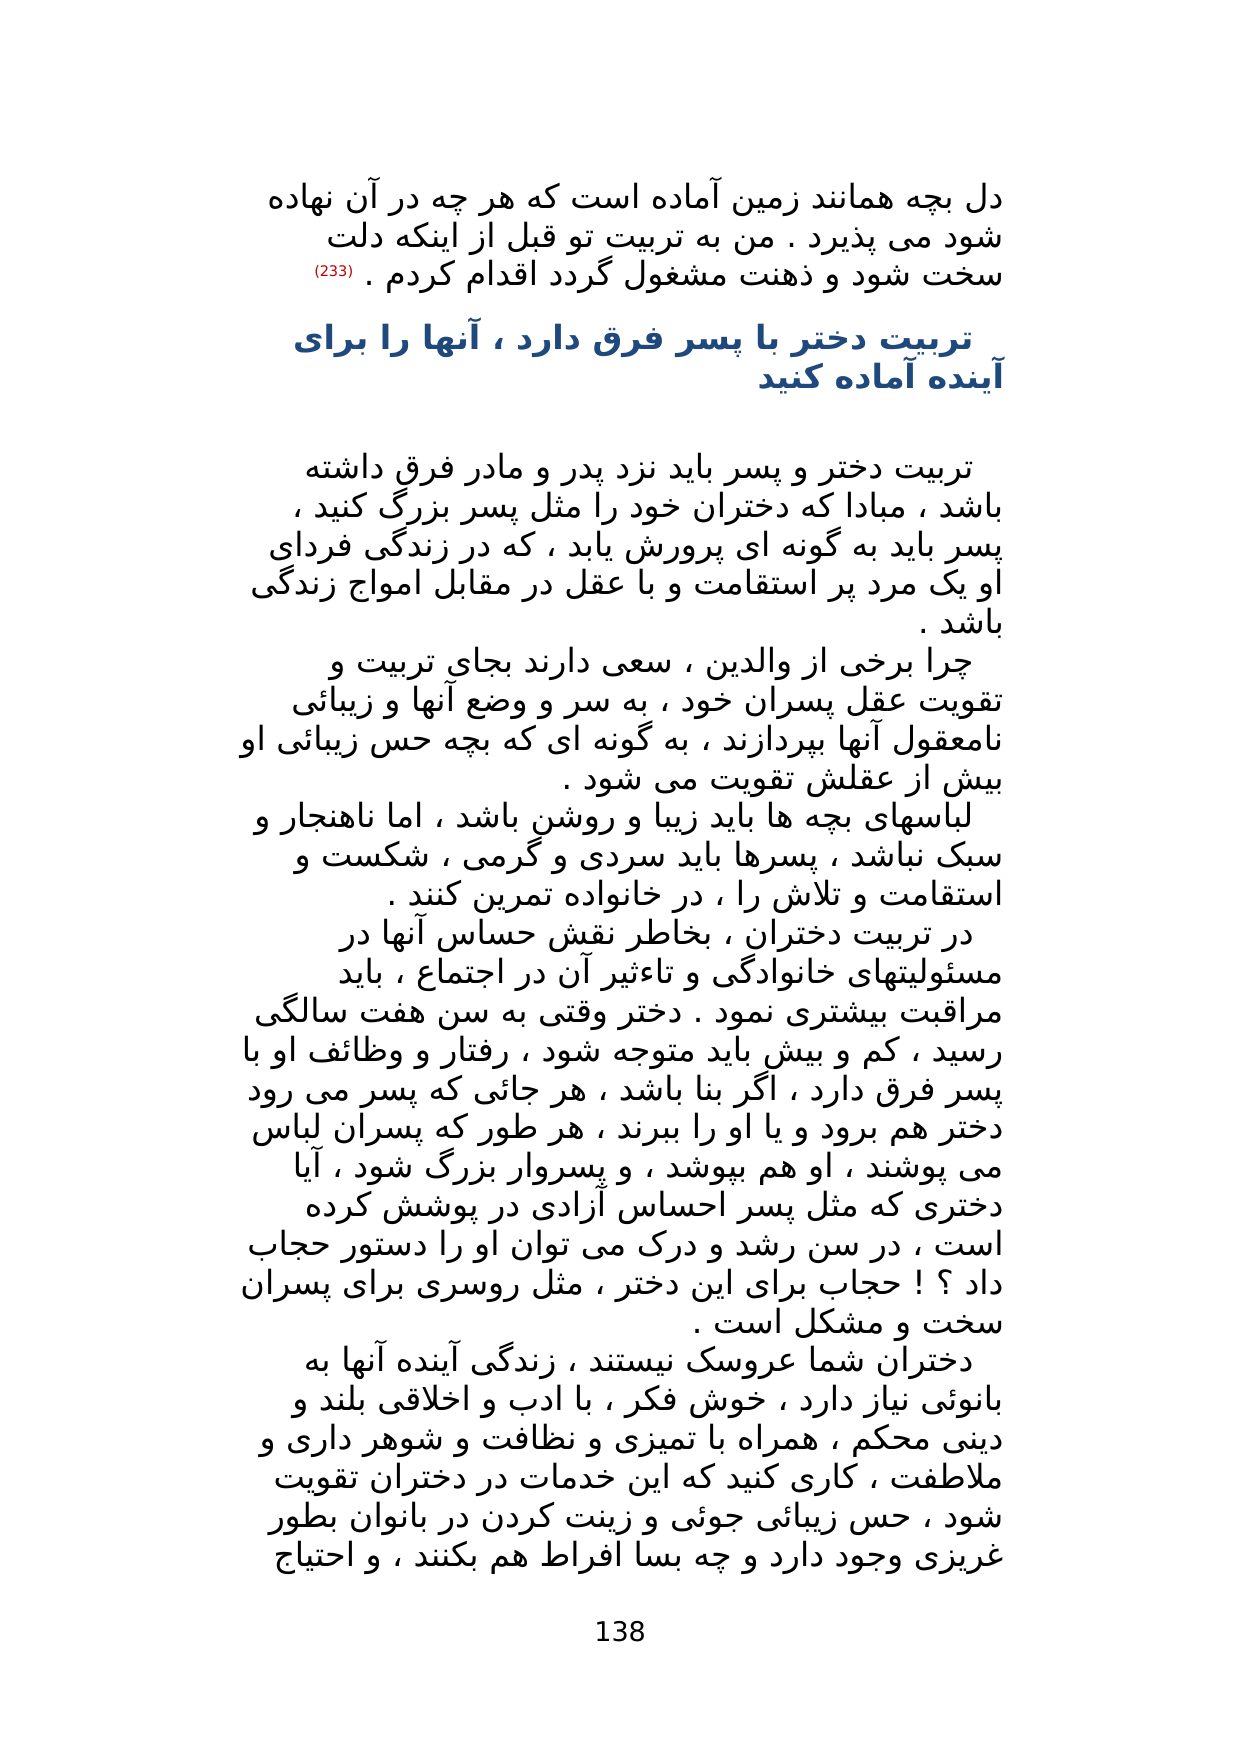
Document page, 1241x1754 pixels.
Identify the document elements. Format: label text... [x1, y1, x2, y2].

text لباسهای بچه ها باید زیبا و روشن باشد ، اما ناهنجار و سبک نباشد ، پسرها باید سردی و گرمی ، شکست و استقامت و تلاش را ، در خانواده تمرین کنند . [236, 797, 1004, 913]
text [236, 1341, 1004, 1574]
text تربیت دختر و پسر باید نزد پدر و مادر فرق داشته باشد ، مبادا که دختران خود را مثل پسر بزرگ کنید ، پسر باید به گونه ای پرورش یابد ، که در زندگی فردای او یک مرد پر استقامت و با عقل در مقابل امواج زندگی باشد . [236, 447, 1004, 642]
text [236, 177, 1004, 294]
text در تربیت دختران ، بخاطر نقش حساس آنها در مسئولیتهای خانوادگی و تاءثیر آن در اجتماع ، باید مراقبت بیشتری نمود . دختر وقتی به سن هفت سالگی رسید ، کم و بیش باید متوجه شود ، رفتار و وظائف او با پسر فرق دارد ، اگر بنا باشد ، هر جائی که پسر می رود دختر هم برود و یا او را ببرند ، هر طور که پسران لباس می پوشند ، او هم بپوشد ، و پسروار بزرگ شود ، آیا دختری که مثل پسر احساس آزادی در پوشش کرده است ، در سن رشد و درک می توان او را دستور حجاب داد ؟ ! حجاب برای این دختر ، مثل روسری برای پسران سخت و مشکل است . [236, 913, 1004, 1341]
text چرا برخی از والدین ، سعی دارند بجای تربیت و تقویت عقل پسران خود ، به سر و وضع آنها و زیبائی نامعقول آنها بپردازند ، به گونه ای که بچه حس زیبائی او بیش از عقلش تقویت می شود . [236, 642, 1004, 797]
subtitle تربیت دختر با پسر فرق دارد ، آنها را برای آینده آماده کنید [236, 319, 1004, 396]
